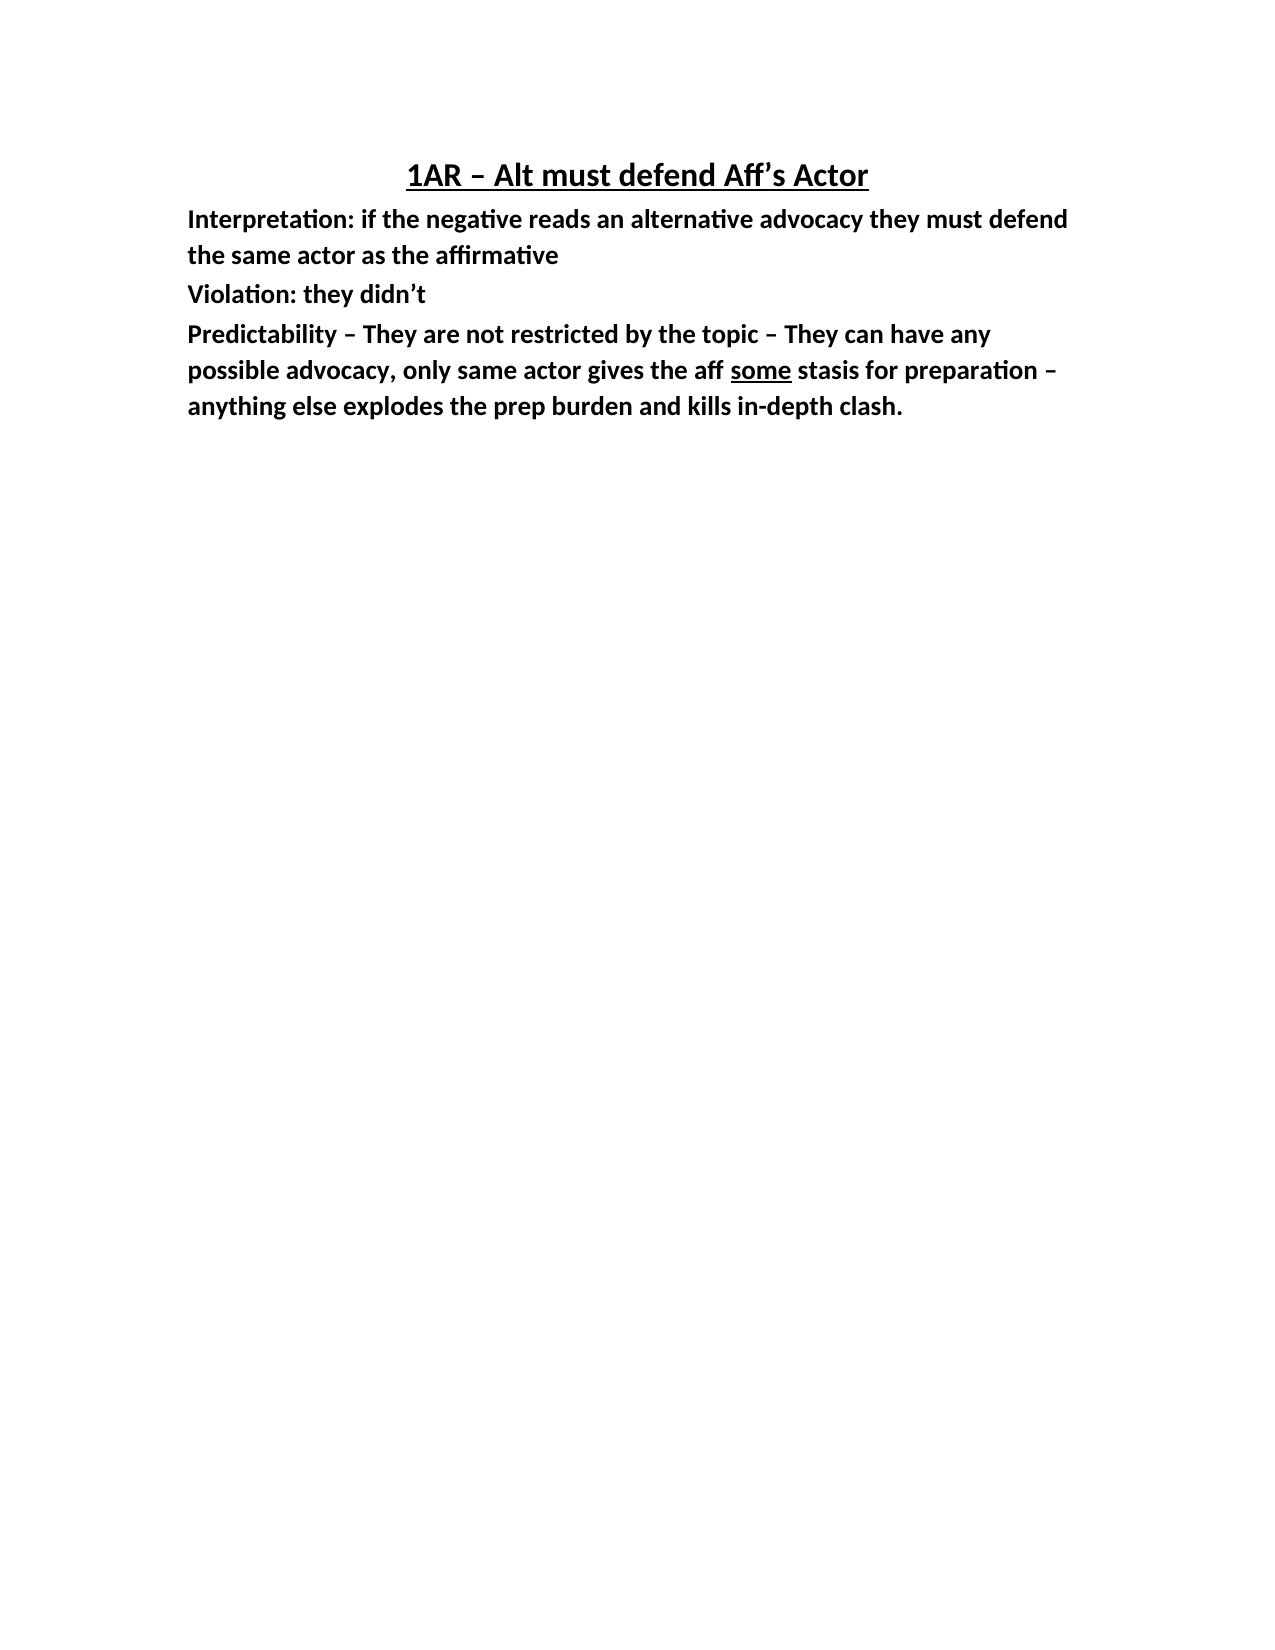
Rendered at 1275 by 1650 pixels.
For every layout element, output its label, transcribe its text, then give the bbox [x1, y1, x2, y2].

subtitle Interpretation: if the negative reads an alternative advocacy they must defend the same actor as the affirmative [187, 202, 1087, 271]
subtitle Violation: they didn’t [187, 278, 1087, 311]
subtitle 1AR – Alt must defend Aff’s Actor [187, 154, 1087, 195]
subtitle Predictability – They are not restricted by the topic – They can have any possible advocacy, only same actor gives the aff some stasis for preparation – anything else explodes the prep burden and kills in-depth clash. [187, 317, 1087, 422]
